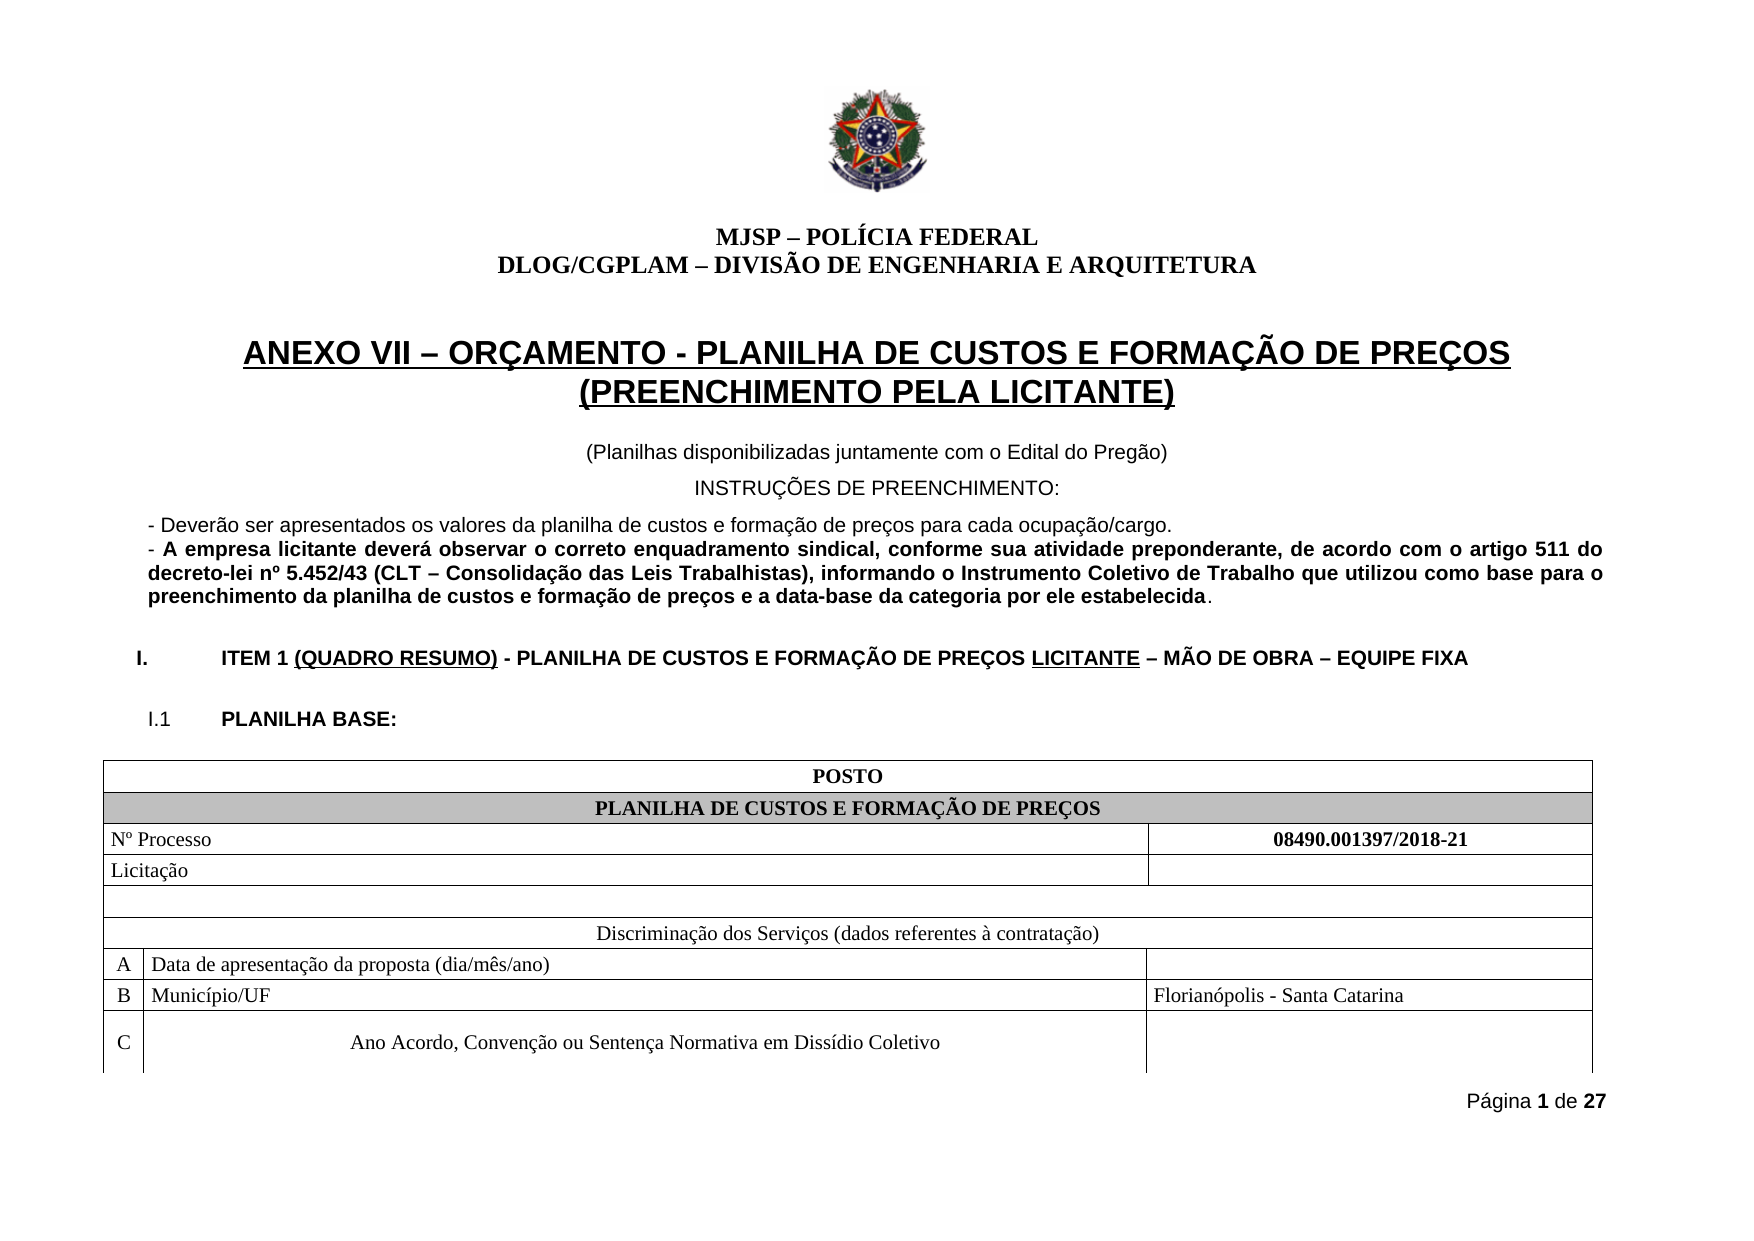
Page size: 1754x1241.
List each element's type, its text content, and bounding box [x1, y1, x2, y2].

list PLANILHA BASE: [148, 707, 1606, 731]
table_cell Ano Acordo, Convenção ou Sentença Normativa em Dissídio Coletivo [144, 1011, 1146, 1073]
text (Planilhas disponibilizadas juntamente com o Edital do Pregão) [148, 439, 1606, 463]
table_header POSTO [104, 761, 1592, 792]
table_cell B [104, 980, 143, 1010]
table_cell [1147, 949, 1592, 979]
table_cell A [104, 949, 143, 979]
list ITEM 1 (QUADRO RESUMO) - PLANILHA DE CUSTOS E FORMAÇÃO DE PREÇOS LICITANTE – MÃO DE OBRA – EQUIPE FIXA [148, 646, 1606, 670]
table_cell Florianópolis - Santa Catarina [1147, 980, 1592, 1010]
table_cell [104, 886, 1592, 917]
table_cell 08490.001397/2018-21 [1149, 824, 1592, 854]
table_cell Nº Processo [104, 824, 1148, 854]
table_cell [1149, 855, 1592, 885]
table_cell Discriminação dos Serviços (dados referentes à contratação) [104, 918, 1592, 948]
table_cell C [104, 1011, 143, 1073]
table_cell Município/UF [144, 980, 1146, 1010]
subtitle ANEXO VII – ORÇAMENTO - PLANILHA DE CUSTOS E FORMAÇÃO DE PREÇOS (PREENCHIMENTO PELA LICITANTE) [148, 333, 1606, 410]
text - A empresa licitante deverá observar o correto enquadramento sindical, conforme sua atividade preponderante, de acordo com o artigo 511 do decreto-lei nº 5.452/43 (CLT – Consolidação das Leis Trabalhistas), informando o Instrumento Coletivo de Trabalho que utilizou como base para o preenchimento da planilha de custos e formação de preços e a data-base da categoria por ele estabelecida. [148, 536, 1606, 608]
table_cell PLANILHA DE CUSTOS E FORMAÇÃO DE PREÇOS [104, 793, 1592, 823]
text - Deverão ser apresentados os valores da planilha de custos e formação de preços para cada ocupação/cargo. [148, 512, 1606, 536]
text INSTRUÇÕES DE PREENCHIMENTO: [148, 476, 1606, 500]
table_cell [1147, 1011, 1592, 1073]
table_cell Licitação [104, 855, 1148, 885]
table_cell Data de apresentação da proposta (dia/mês/ano) [144, 949, 1146, 979]
